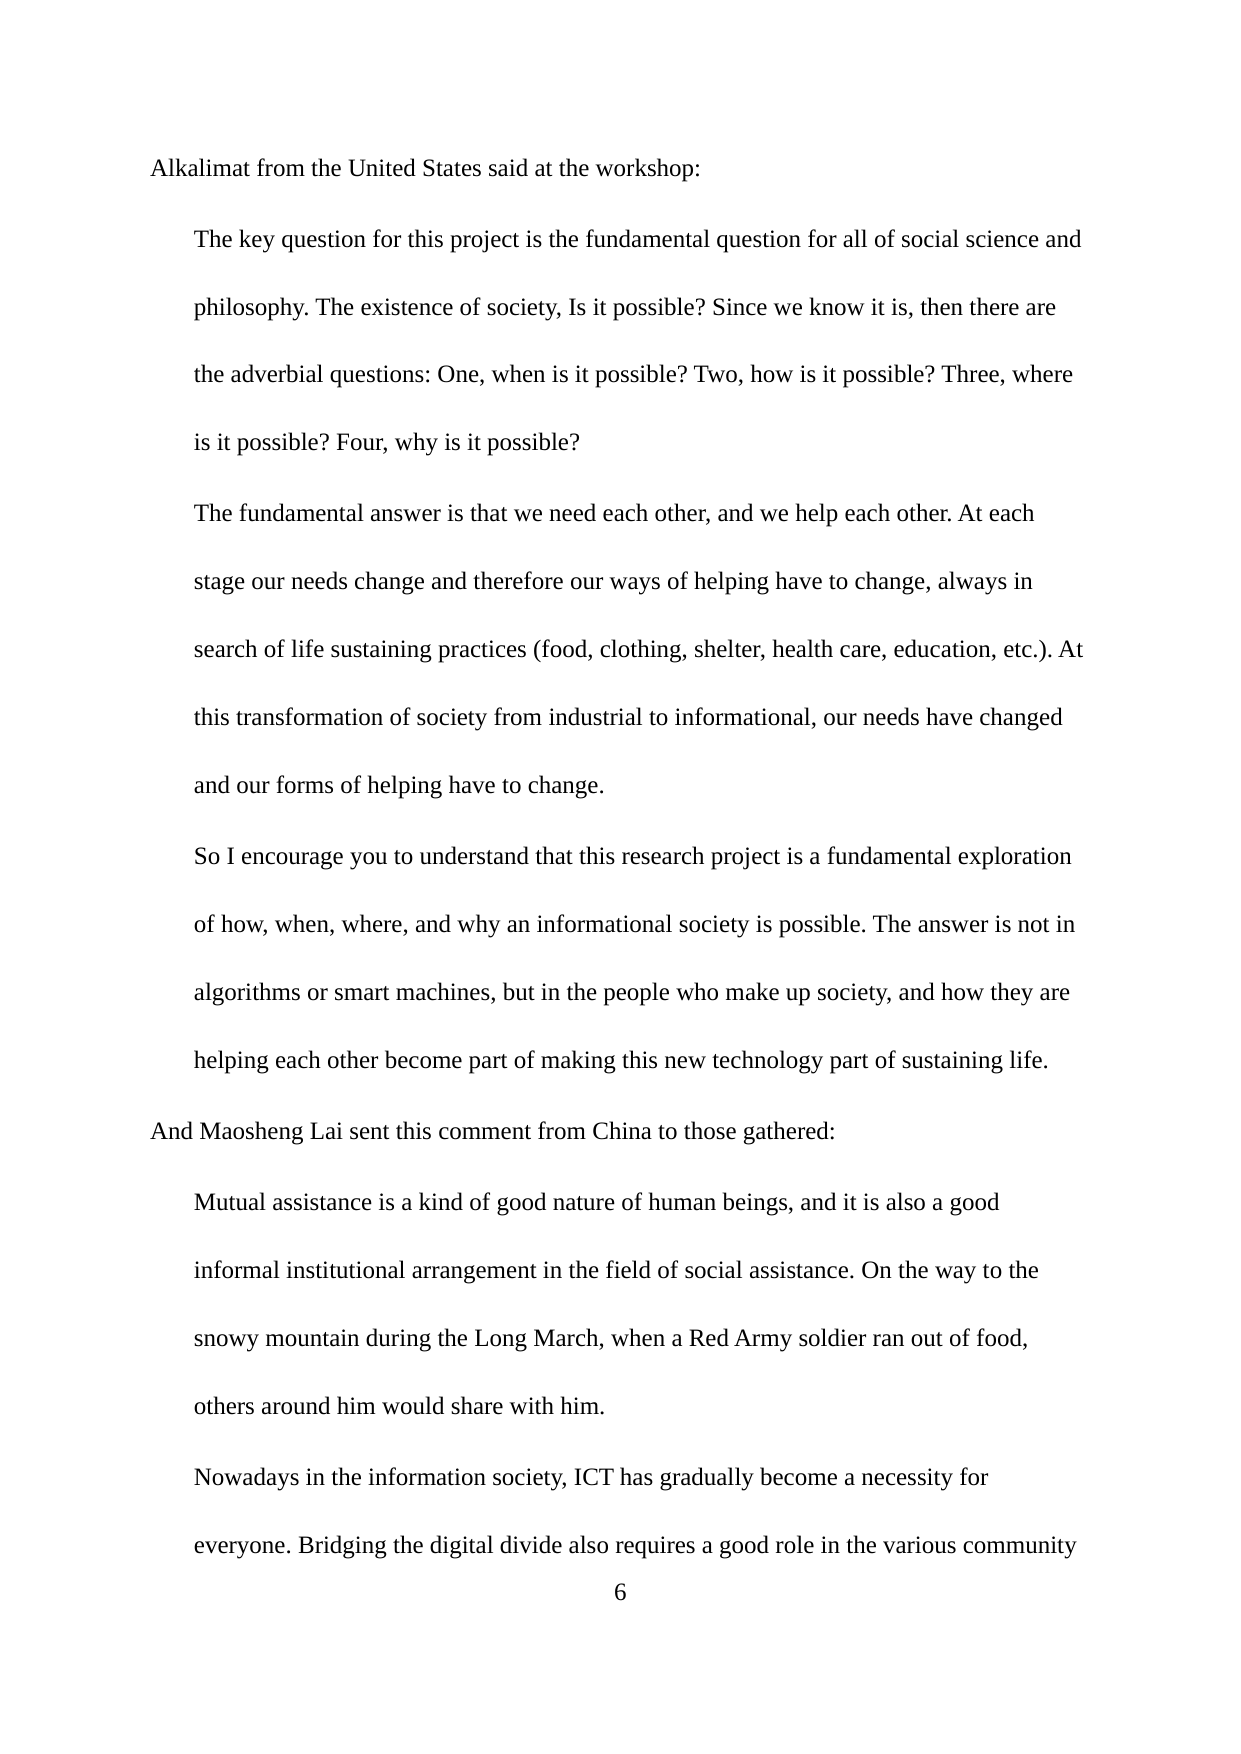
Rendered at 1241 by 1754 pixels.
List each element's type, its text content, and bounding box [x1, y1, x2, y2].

text Mutual assistance is a kind of good nature of human beings, and it is also a good informal institutional arrangement in the field of social assistance. On the way to the snowy mountain during the Long March, when a Red Army soldier ran out of food, others around him would share with him. [194, 1184, 1090, 1422]
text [150, 150, 1090, 184]
text The fundamental answer is that we need each other, and we help each other. At each stage our needs change and therefore our ways of helping have to change, always in search of life sustaining practices (food, clothing, shelter, health care, education, etc.). At this transformation of society from industrial to informational, our needs have changed and our forms of helping have to change. [194, 496, 1090, 801]
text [194, 1459, 1090, 1561]
text And Maosheng Lai sent this comment from China to those gathered: [150, 1113, 1090, 1147]
text The key question for this project is the fundamental question for all of social science and philosophy. The existence of society, Is it possible? Since we know it is, then there are the adverbial questions: One, when is it possible? Two, how is it possible? Three, where is it possible? Four, why is it possible? [194, 221, 1090, 459]
text So I encourage you to understand that this research project is a fundamental exploration of how, when, where, and why an informational society is possible. The answer is not in algorithms or smart machines, but in the people who make up society, and how they are helping each other become part of making this new technology part of sustaining life. [194, 838, 1090, 1076]
